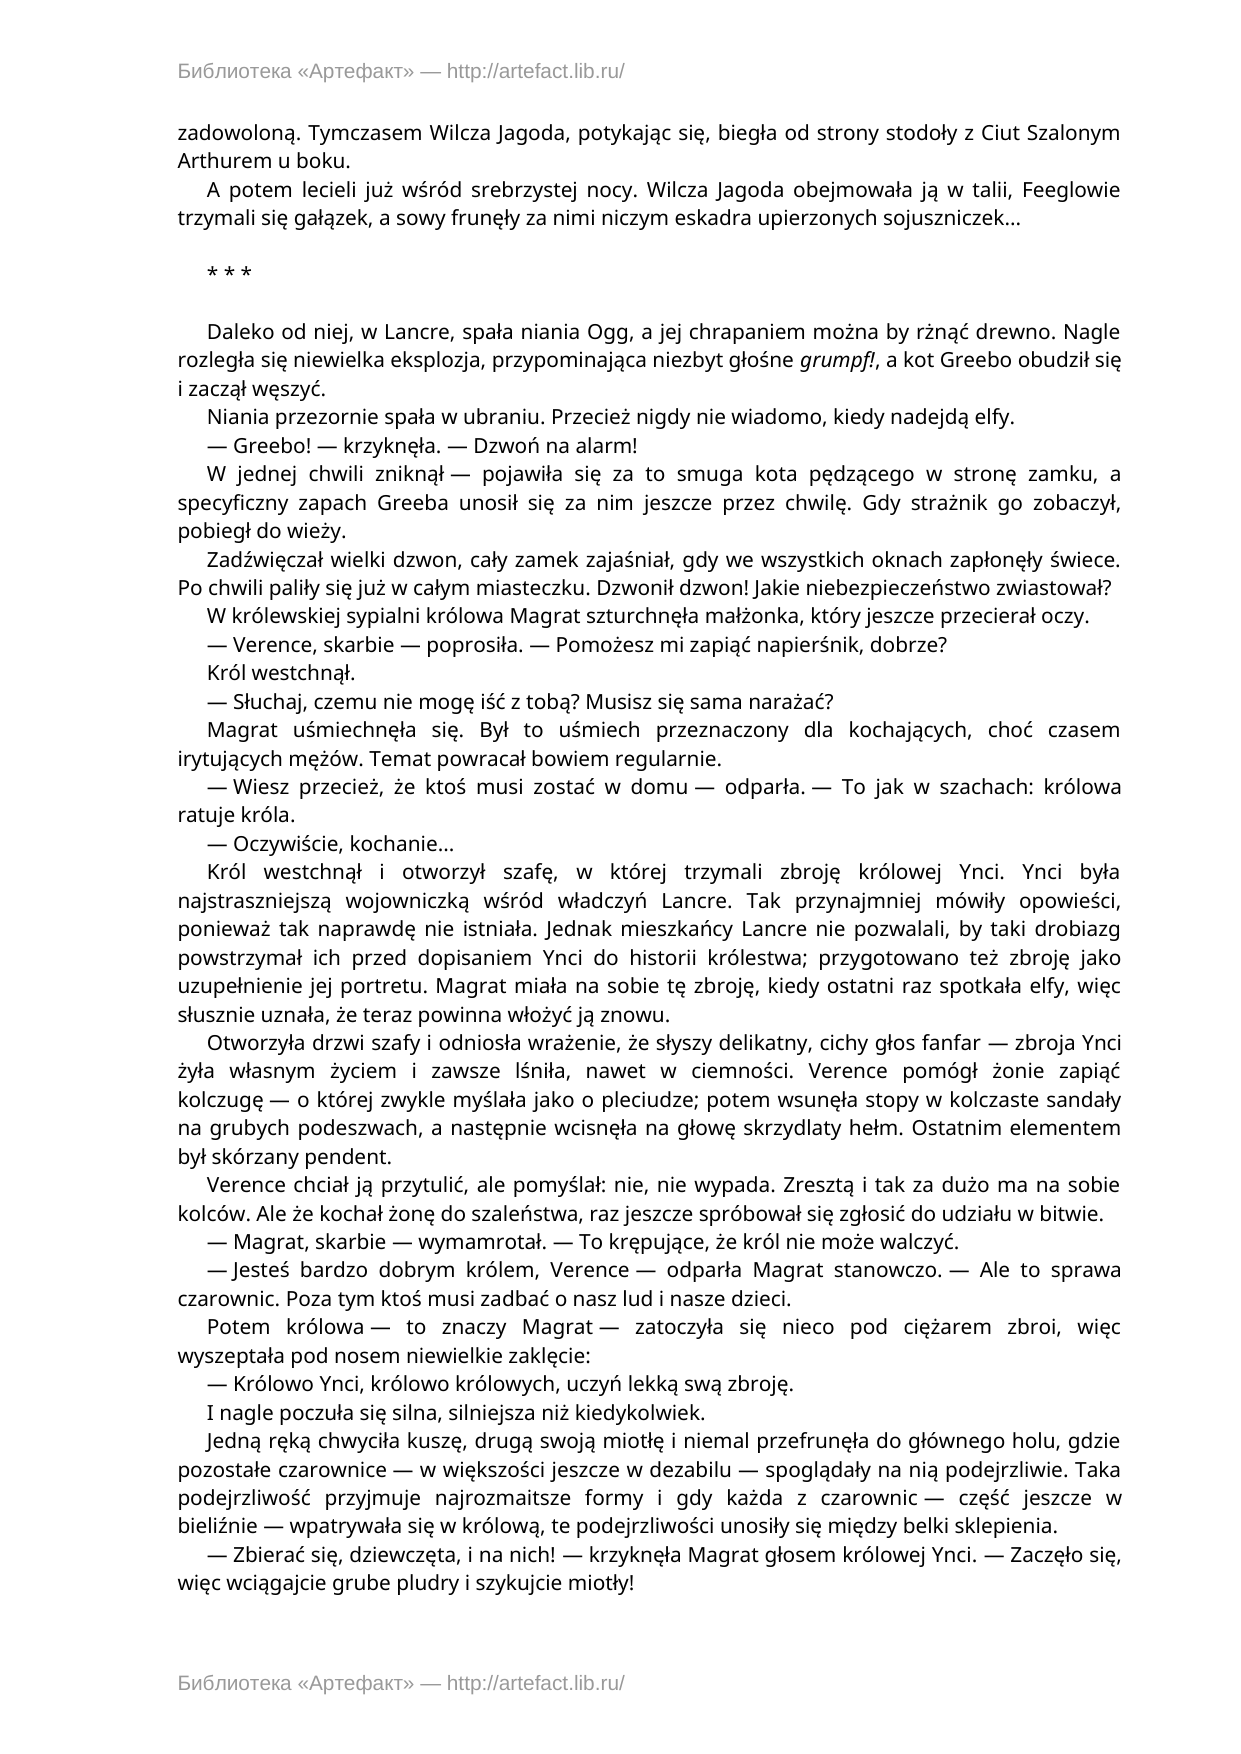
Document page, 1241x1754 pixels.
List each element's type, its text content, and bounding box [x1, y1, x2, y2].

text Potem królowa — to znaczy Magrat — zatoczyła się nieco pod ciężarem zbroi, więc wyszeptała pod nosem niewielkie zaklęcie: [177, 1312, 1122, 1369]
text — Verence, skarbie — poprosiła. — Pomożesz mi zapiąć napierśnik, dobrze? [177, 630, 1122, 658]
text Magrat uśmiechnęła się. Był to uśmiech przeznaczony dla kochających, choć czasem irytujących mężów. Temat powracał bowiem regularnie. [177, 715, 1122, 772]
text W jednej chwili zniknął — pojawiła się za to smuga kota pędzącego w stronę zamku, a specyficzny zapach Greeba unosił się za nim jeszcze przez chwilę. Gdy strażnik go zobaczył, pobiegł do wieży. [177, 459, 1122, 545]
text A potem lecieli już wśród srebrzystej nocy. Wilcza Jagoda obejmowała ją w talii, Feeglowie trzymali się gałązek, a sowy frunęły za nimi niczym eskadra upierzonych sojuszniczek... [177, 175, 1122, 232]
text — Greebo! — krzyknęła. — Dzwoń na alarm! [177, 431, 1122, 459]
text W królewskiej sypialni królowa Magrat szturchnęła małżonka, który jeszcze przecierał oczy. [177, 602, 1122, 630]
text Niania przezornie spała w ubraniu. Przecież nigdy nie wiadomo, kiedy nadejdą elfy. [177, 402, 1122, 431]
text — Jesteś bardzo dobrym królem, Verence — odparła Magrat stanowczo. — Ale to sprawa czarownic. Poza tym ktoś musi zadbać o nasz lud i nasze dzieci. [177, 1256, 1122, 1312]
text Otworzyła drzwi szafy i odniosła wrażenie, że słyszy delikatny, cichy głos fanfar — zbroja Ynci żyła własnym życiem i zawsze lśniła, nawet w ciemności. Verence pomógł żonie zapiąć kolczugę — o której zwykle myślała jako o pleciudze; potem wsunęła stopy w kolczaste sandały na grubych podeszwach, a następnie wcisnęła na głowę skrzydlaty hełm. Ostatnim elementem był skórzany pendent. [177, 1028, 1122, 1170]
text Verence chciał ją przytulić, ale pomyślał: nie, nie wypada. Zresztą i tak za dużo ma na sobie kolców. Ale że kochał żonę do szaleństwa, raz jeszcze spróbował się zgłosić do udziału w bitwie. [177, 1170, 1122, 1227]
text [177, 118, 1122, 175]
text Daleko od niej, w Lancre, spała niania Ogg, a jej chrapaniem można by rżnąć drewno. Nagle rozległa się niewielka eksplozja, przypominająca niezbyt głośne grumpf!, a kot Greebo obudził się i zaczął węszyć. [177, 317, 1122, 402]
text Król westchnął. [177, 658, 1122, 687]
text — Słuchaj, czemu nie mogę iść z tobą? Musisz się sama narażać? [177, 687, 1122, 715]
text — Wiesz przecież, że ktoś musi zostać w domu — odparła. — To jak w szachach: królowa ratuje króla. [177, 772, 1122, 829]
text * * * [177, 260, 1122, 289]
text — Królowo Ynci, królowo królowych, uczyń lekką swą zbroję. [177, 1369, 1122, 1398]
text Jedną ręką chwyciła kuszę, drugą swoją miotłę i niemal przefrunęła do głównego holu, gdzie pozostałe czarownice — w większości jeszcze w dezabilu — spoglądały na nią podejrzliwie. Taka podejrzliwość przyjmuje najrozmaitsze formy i gdy każda z czarownic — część jeszcze w bieliźnie — wpatrywała się w królową, te podejrzliwości unosiły się między belki sklepienia. [177, 1426, 1122, 1540]
text I nagle poczuła się silna, silniejsza niż kiedykolwiek. [177, 1398, 1122, 1426]
text — Zbierać się, dziewczęta, i na nich! — krzyknęła Magrat głosem królowej Ynci. — Zaczęło się, więc wciągajcie grube pludry i szykujcie miotły! [177, 1540, 1122, 1597]
text Król westchnął i otworzył szafę, w której trzymali zbroję królowej Ynci. Ynci była najstraszniejszą wojowniczką wśród władczyń Lancre. Tak przynajmniej mówiły opowieści, ponieważ tak naprawdę nie istniała. Jednak mieszkańcy Lancre nie pozwalali, by taki drobiazg powstrzymał ich przed dopisaniem Ynci do historii królestwa; przygotowano też zbroję jako uzupełnienie jej portretu. Magrat miała na sobie tę zbroję, kiedy ostatni raz spotkała elfy, więc słusznie uznała, że teraz powinna włożyć ją znowu. [177, 857, 1122, 1028]
text — Oczywiście, kochanie... [177, 829, 1122, 857]
text — Magrat, skarbie — wymamrotał. — To krępujące, że król nie może walczyć. [177, 1227, 1122, 1256]
text Zadźwięczał wielki dzwon, cały zamek zajaśniał, gdy we wszystkich oknach zapłonęły świece. Po chwili paliły się już w całym miasteczku. Dzwonił dzwon! Jakie niebezpieczeństwo zwiastował? [177, 545, 1122, 602]
